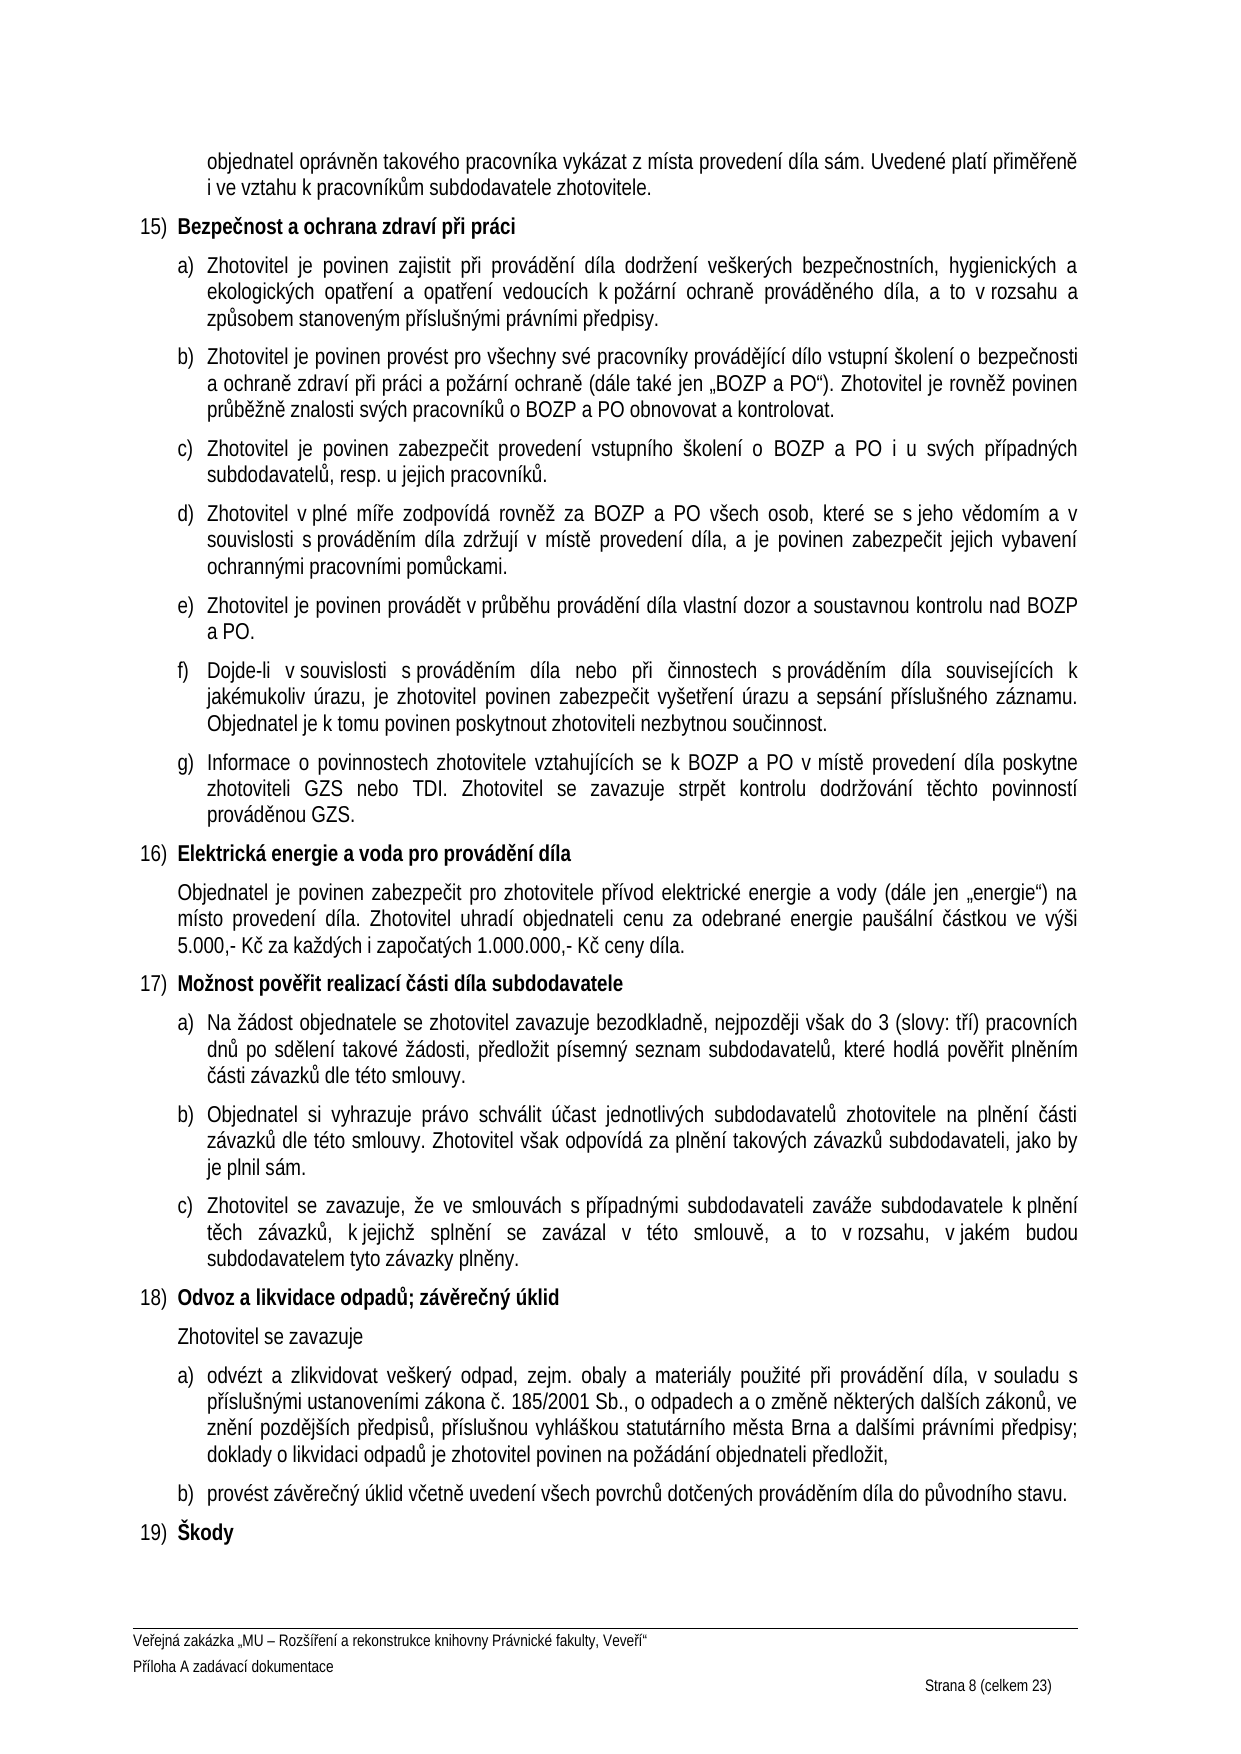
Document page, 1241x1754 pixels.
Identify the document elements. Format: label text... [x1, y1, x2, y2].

list Zhotovitel je povinen provádět v průběhu provádění díla vlastní dozor a soustavnou kontrolu nad BOZP a PO. [177, 592, 1078, 644]
text Objednatel je povinen zabezpečit pro zhotovitele přívod elektrické energie a vody (dále jen „energie“) na místo provedení díla. Zhotovitel uhradí objednateli cenu za odebrané energie paušální částkou ve výši 5.000,- Kč za každých i započatých 1.000.000,- Kč ceny díla. [177, 879, 1078, 958]
list Zhotovitel je povinen zabezpečit provedení vstupního školení o BOZP a PO i u svých případných subdodavatelů, resp. u jejich pracovníků. [177, 435, 1078, 488]
list Možnost pověřit realizací části díla subdodavatele [140, 970, 1078, 997]
list Zhotovitel je povinen provést pro všechny své pracovníky provádějící dílo vstupní školení o bezpečnosti a ochraně zdraví při práci a požární ochraně (dále také jen „BOZP a PO“). Zhotovitel je rovněž povinen průběžně znalosti svých pracovníků o BOZP a PO obnovovat a kontrolovat. [177, 343, 1078, 422]
list odvézt a zlikvidovat veškerý odpad, zejm. obaly a materiály použité při provádění díla, v souladu s příslušnými ustanoveními zákona č. 185/2001 Sb., o odpadech a o změně některých dalších zákonů, ve znění pozdějších předpisů, příslušnou vyhláškou statutárního města Brna a dalšími právními předpisy; doklady o likvidaci odpadů je zhotovitel povinen na požádání objednateli předložit, [177, 1362, 1078, 1467]
list Zhotovitel je povinen zajistit při provádění díla dodržení veškerých bezpečnostních, hygienických a ekologických opatření a opatření vedoucích k požární ochraně prováděného díla, a to v rozsahu a způsobem stanoveným příslušnými právními předpisy. [177, 252, 1078, 331]
list Škody [140, 1518, 1078, 1545]
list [177, 148, 1078, 200]
list Dojde-li v souvislosti s prováděním díla nebo při činnostech s prováděním díla souvisejících k jakémukoliv úrazu, je zhotovitel povinen zabezpečit vyšetření úrazu a sepsání příslušného záznamu. Objednatel je k tomu povinen poskytnout zhotoviteli nezbytnou součinnost. [177, 657, 1078, 736]
list provést závěrečný úklid včetně uvedení všech povrchů dotčených prováděním díla do původního stavu. [177, 1479, 1078, 1506]
list Bezpečnost a ochrana zdraví při práci [140, 213, 1078, 239]
list Odvoz a likvidace odpadů; závěrečný úklid [140, 1284, 1078, 1310]
list Elektrická energie a voda pro provádění díla [140, 840, 1078, 866]
text Zhotovitel se zavazuje [177, 1323, 1078, 1349]
list Zhotovitel v plné míře zodpovídá rovněž za BOZP a PO všech osob, které se s jeho vědomím a v souvislosti s prováděním díla zdržují v místě provedení díla, a je povinen zabezpečit jejich vybavení ochrannými pracovními pomůckami. [177, 500, 1078, 579]
list Na žádost objednatele se zhotovitel zavazuje bezodkladně, nejpozději však do 3 (slovy: tří) pracovních dnů po sdělení takové žádosti, předložit písemný seznam subdodavatelů, které hodlá pověřit plněním části závazků dle této smlouvy. [177, 1009, 1078, 1088]
list Objednatel si vyhrazuje právo schválit účast jednotlivých subdodavatelů zhotovitele na plnění části závazků dle této smlouvy. Zhotovitel však odpovídá za plnění takových závazků subdodavateli, jako by je plnil sám. [177, 1101, 1078, 1180]
list Informace o povinnostech zhotovitele vztahujících se k BOZP a PO v místě provedení díla poskytne zhotoviteli GZS nebo TDI. Zhotovitel se zavazuje strpět kontrolu dodržování těchto povinností prováděnou GZS. [177, 748, 1078, 827]
list Zhotovitel se zavazuje, že ve smlouvách s případnými subdodavateli zaváže subdodavatele k plnění těch závazků, k jejichž splnění se zavázal v této smlouvě, a to v rozsahu, v jakém budou subdodavatelem tyto závazky plněny. [177, 1192, 1078, 1271]
